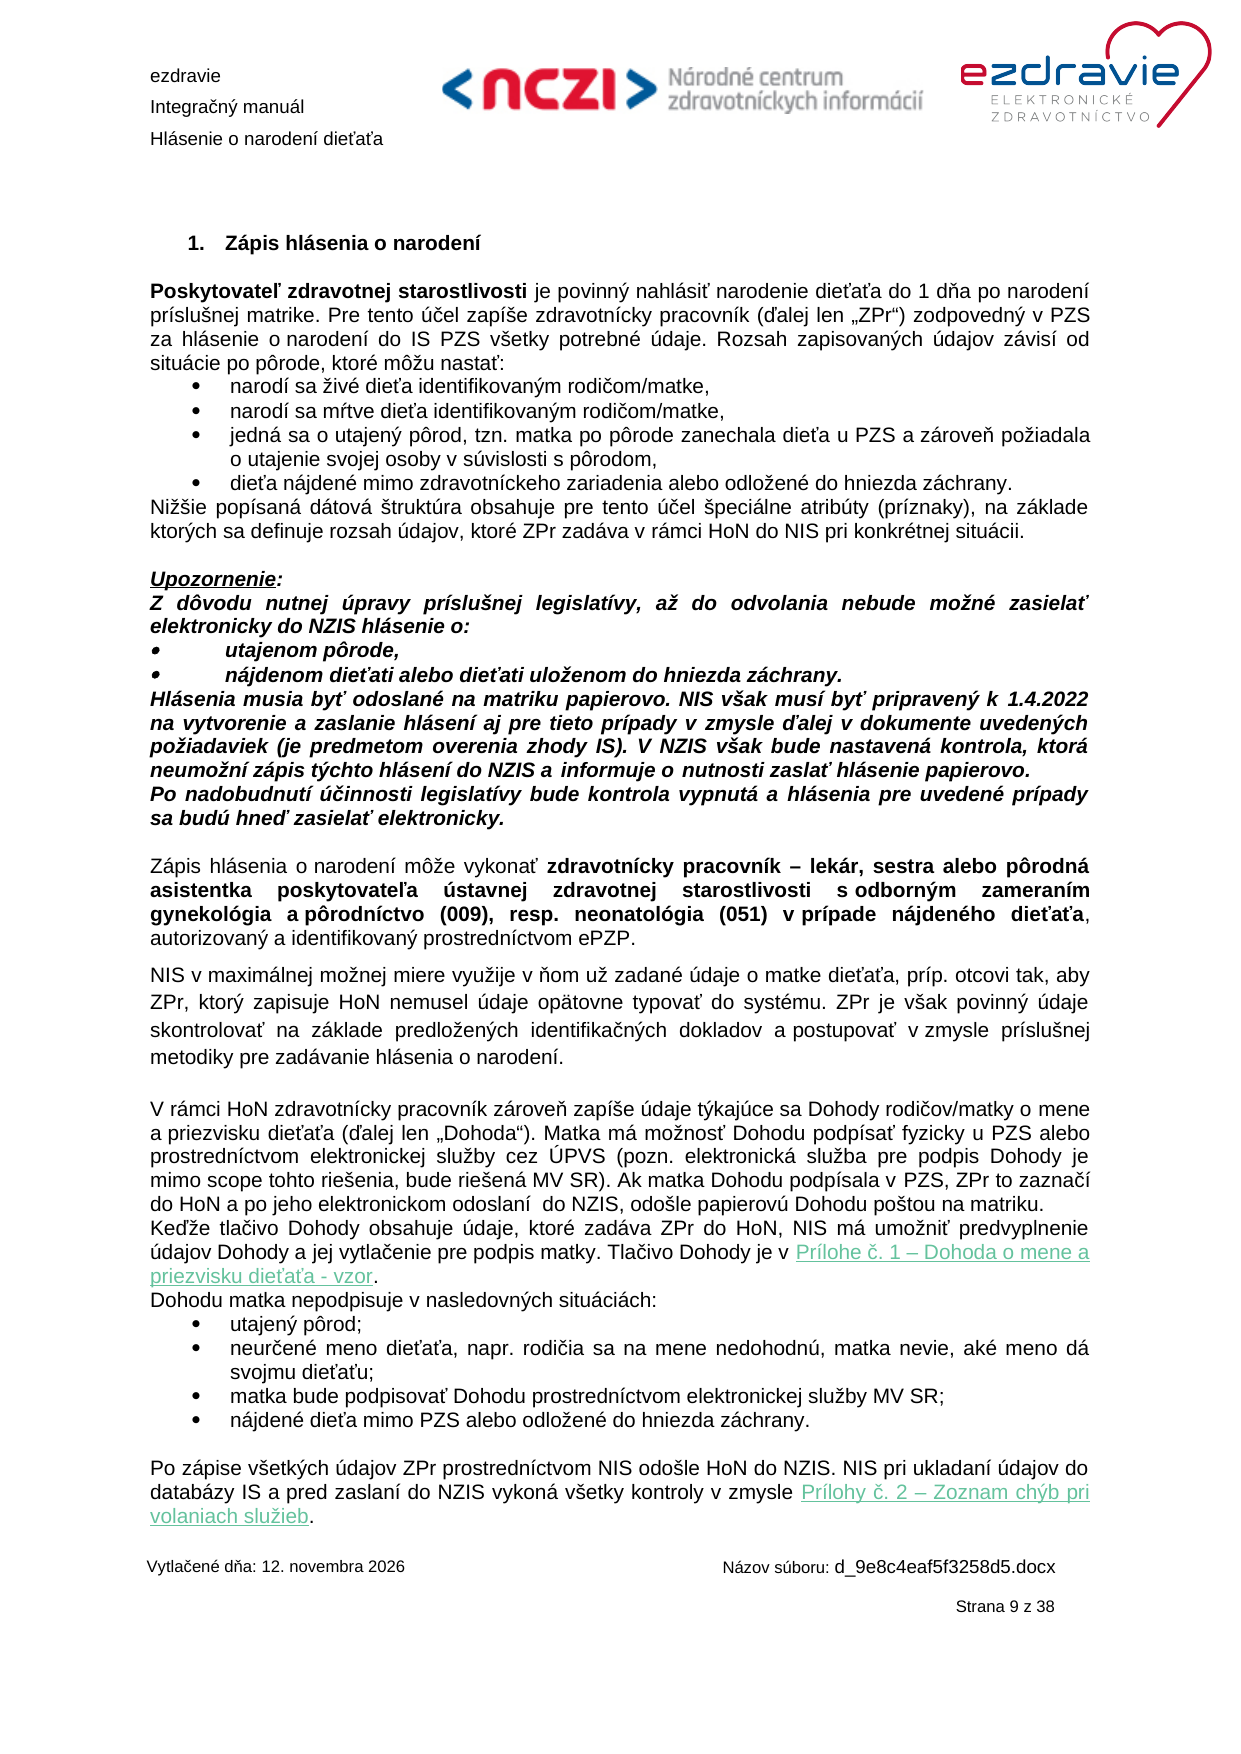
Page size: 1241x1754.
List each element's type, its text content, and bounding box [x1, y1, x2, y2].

text NIS v maximálnej možnej miere využije v ňom už zadané údaje o matke dieťaťa, príp. otcovi tak, aby ZPr, ktorý zapisuje HoN nemusel údaje opätovne typovať do systému. ZPr je však povinný údaje skontrolovať na základe predložených identifikačných dokladov a postupovať v zmysle príslušnej metodiky pre zadávanie hlásenia o narodení. [150, 962, 1090, 1069]
list narodí sa živé dieťa identifikovaným rodičom/matke, [192, 374, 1090, 398]
text Po nadobudnutí účinnosti legislatívy bude kontrola vypnutá a hlásenia pre uvedené prípady sa budú hneď zasielať elektronicky. [150, 782, 1090, 830]
text Nižšie popísaná dátová štruktúra obsahuje pre tento účel špeciálne atribúty (príznaky), na základe ktorých sa definuje rozsah údajov, ktoré ZPr zadáva v rámci HoN do NIS pri konkrétnej situácii. [150, 494, 1090, 542]
text Zápis hlásenia o narodení môže vykonať zdravotnícky pracovník – lekár, sestra alebo pôrodná asistentka poskytovateľa ústavnej zdravotnej starostlivosti s odborným zameraním gynekológia a pôrodníctvo (009), resp. neonatológia (051) v prípade nájdeného dieťaťa, autorizovaný a identifikovaný prostredníctvom ePZP. [150, 854, 1090, 950]
list nájdenom dieťati alebo dieťati uloženom do hniezda záchrany. [150, 662, 1090, 686]
list nájdené dieťa mimo PZS alebo odložené do hniezda záchrany. [192, 1408, 1090, 1432]
text Po zápise všetkých údajov ZPr prostredníctvom NIS odošle HoN do NZIS. NIS pri ukladaní údajov do databázy IS a pred zaslaní do NZIS vykoná všetky kontroly v zmysle Prílohy č. 2 – Zoznam chýb pri volaniach služieb. [150, 1456, 1090, 1528]
text Upozornenie: [150, 566, 1090, 590]
text V rámci HoN zdravotnícky pracovník zároveň zapíše údaje týkajúce sa Dohody rodičov/matky o mene a priezvisku dieťaťa (ďalej len „Dohoda“). Matka má možnosť Dohodu podpísať fyzicky u PZS alebo prostredníctvom elektronickej služby cez ÚPVS (pozn. elektronická služba pre podpis Dohody je mimo scope tohto riešenia, bude riešená MV SR). Ak matka Dohodu podpísala v PZS, ZPr to zaznačí do HoN a po jeho elektronickom odoslaní do NZIS, odošle papierovú Dohodu poštou na matriku. [150, 1096, 1090, 1216]
picture [961, 21, 1212, 128]
text Poskytovateľ zdravotnej starostlivosti je povinný nahlásiť narodenie dieťaťa do 1 dňa po narodení príslušnej matrike. Pre tento účel zapíše zdravotnícky pracovník (ďalej len „ZPr“) zodpovedný v PZS za hlásenie o narodení do IS PZS všetky potrebné údaje. Rozsah zapisovaných údajov závisí od situácie po pôrode, ktoré môžu nastať: [150, 278, 1090, 374]
text Keďže tlačivo Dohody obsahuje údaje, ktoré zadáva ZPr do HoN, NIS má umožniť predvyplnenie údajov Dohody a jej vytlačenie pre podpis matky. Tlačivo Dohody je v Prílohe č. 1 – Dohoda o mene a priezvisku dieťaťa - vzor. [150, 1216, 1090, 1288]
list matka bude podpisovať Dohodu prostredníctvom elektronickej služby MV SR; [192, 1384, 1090, 1408]
list narodí sa mŕtve dieťa identifikovaným rodičom/matke, [192, 398, 1090, 422]
list jedná sa o utajený pôrod, tzn. matka po pôrode zanechala dieťa u PZS a zároveň požiadala o utajenie svojej osoby v súvislosti s pôrodom, [192, 422, 1090, 471]
list Zápis hlásenia o narodení [187, 231, 1090, 254]
list dieťa nájdené mimo zdravotníckeho zariadenia alebo odložené do hniezda záchrany. [192, 471, 1090, 494]
picture [442, 67, 924, 114]
list utajený pôrod; [192, 1312, 1090, 1336]
text Z dôvodu nutnej úpravy príslušnej legislatívy, až do odvolania nebude možné zasielať elektronicky do NZIS hlásenie o: [150, 590, 1090, 638]
text Dohodu matka nepodpisuje v nasledovných situáciách: [150, 1288, 1090, 1312]
list utajenom pôrode, [150, 638, 1090, 662]
list neurčené meno dieťaťa, napr. rodičia sa na mene nedohodnú, matka nevie, aké meno dá svojmu dieťaťu; [192, 1336, 1090, 1384]
text Hlásenia musia byť odoslané na matriku papierovo. NIS však musí byť pripravený k 1.4.2022 na vytvorenie a zaslanie hlásení aj pre tieto prípady v zmysle ďalej v dokumente uvedených požiadaviek (je predmetom overenia zhody IS). V NZIS však bude nastavená kontrola, ktorá neumožní zápis týchto hlásení do NZIS a informuje o nutnosti zaslať hlásenie papierovo. [150, 686, 1090, 782]
